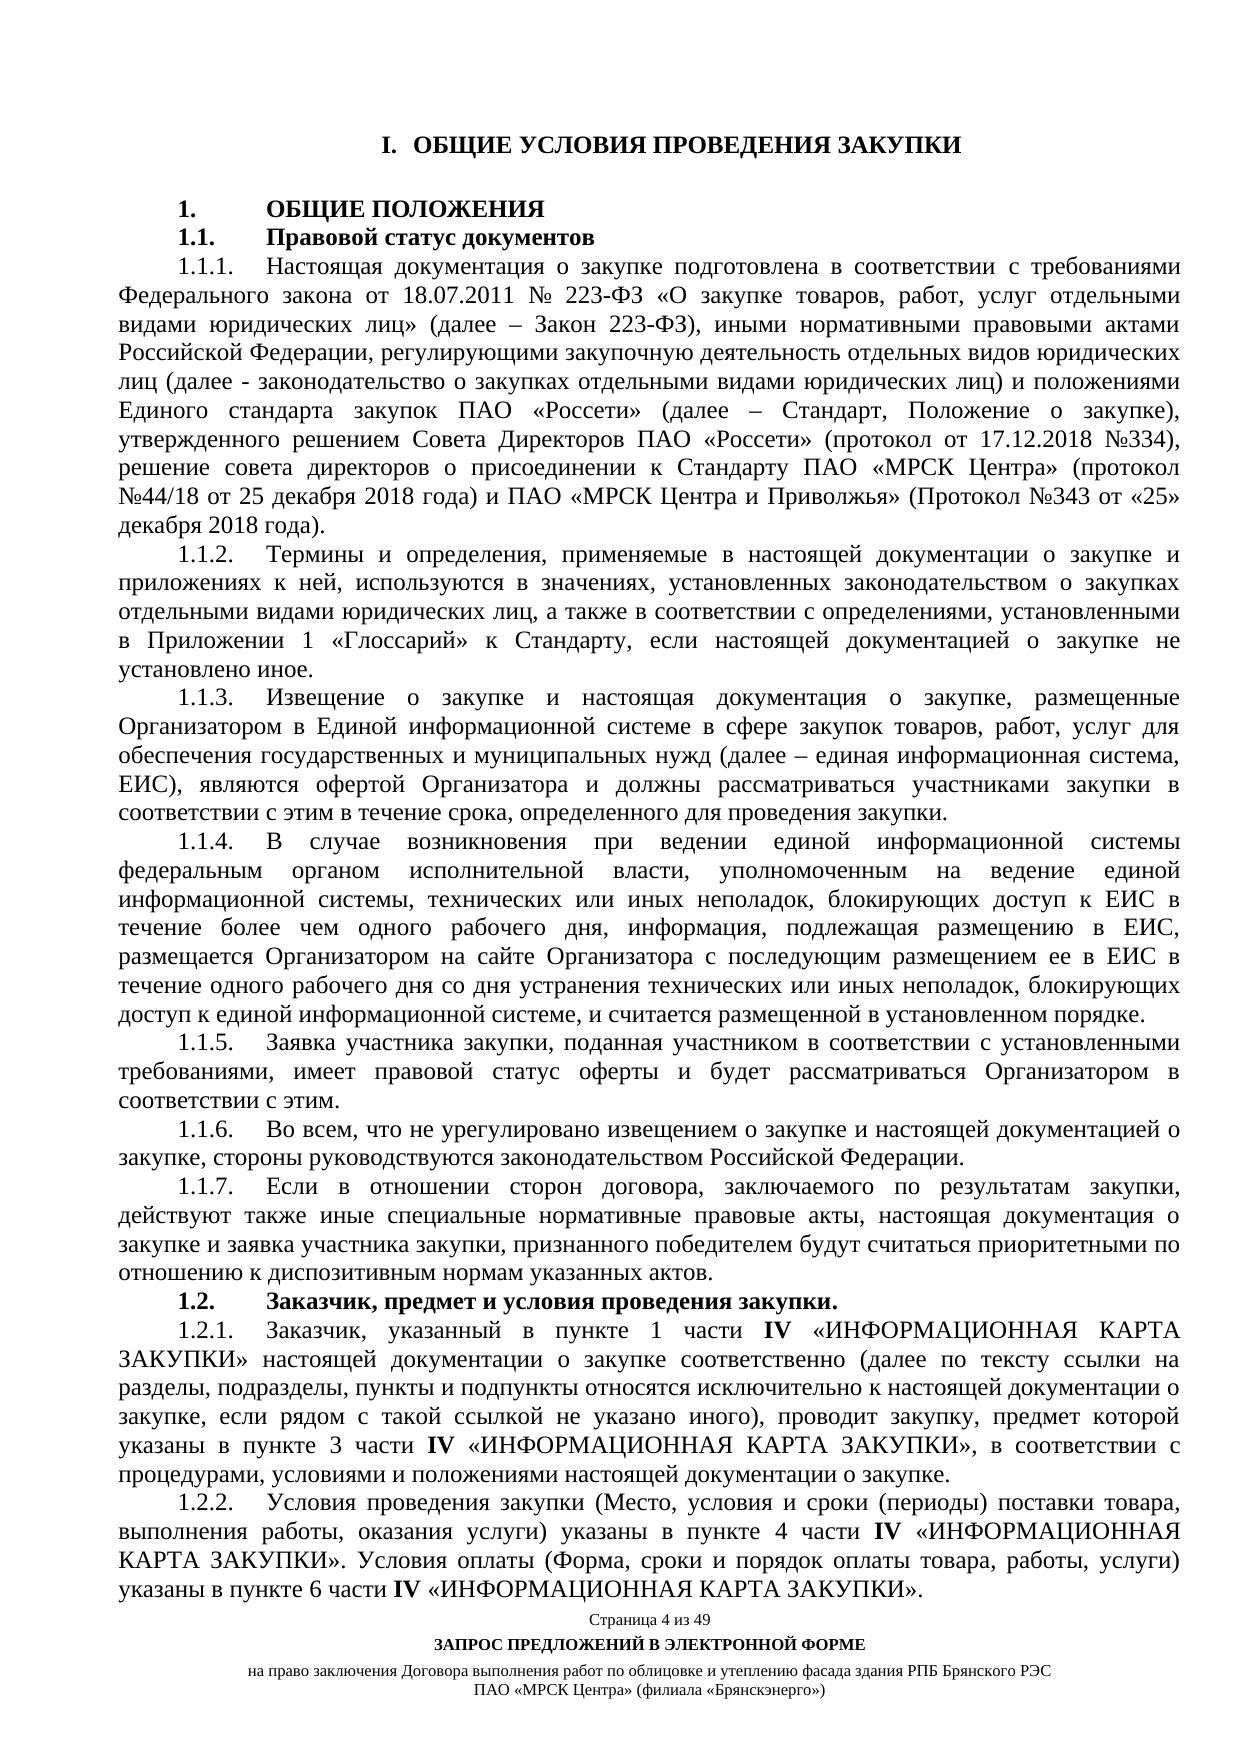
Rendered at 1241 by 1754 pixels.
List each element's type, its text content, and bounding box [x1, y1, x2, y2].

list Если в отношении сторон договора, заключаемого по результатам закупки, действуют также иные специальные нормативные правовые акты, настоящая документация о закупке и заявка участника закупки, признанного победителем будут считаться приоритетными по отношению к диспозитивным нормам указанных актов. [118, 1171, 1181, 1286]
list Заявка участника закупки, поданная участником в соответствии с установленными требованиями, имеет правовой статус оферты и будет рассматриваться Организатором в соответствии с этим. [118, 1027, 1181, 1114]
list Термины и определения, применяемые в настоящей документации о закупке и приложениях к ней, используются в значениях, установленных законодательством о закупках отдельными видами юридических лиц, а также в соответствии с определениями, установленными в Приложении 1 «Глоссарий» к Стандарту, если настоящей документацией о закупке не установлено иное. [118, 539, 1181, 682]
list Настоящая документация о закупке подготовлена в соответствии с требованиями Федерального закона от 18.07.2011 № 223-ФЗ «О закупке товаров, работ, услуг отдельными видами юридических лиц» (далее – Закон 223-ФЗ), иными нормативными правовыми актами Российской Федерации, регулирующими закупочную деятельность отдельных видов юридических лиц (далее - законодательство о закупках отдельными видами юридических лиц) и положениями Единого стандарта закупок ПАО «Россети» (далее – Стандарт, Положение о закупке), утвержденного решением Совета Директоров ПАО «Россети» (протокол от 17.12.2018 №334), решение совета директоров о присоединении к Стандарту ПАО «МРСК Центра» (протокол №44/18 от 25 декабря 2018 года) и ПАО «МРСК Центра и Приволжья» (Протокол №343 от «25» декабря 2018 года). [118, 251, 1181, 539]
list Во всем, что не урегулировано извещением о закупке и настоящей документацией о закупке, стороны руководствуются законодательством Российской Федерации. [118, 1114, 1181, 1171]
subtitle Заказчик, предмет и условия проведения закупки. [118, 1286, 1181, 1315]
subtitle ОБЩИЕ УСЛОВИЯ ПРОВЕДЕНИЯ закупки [118, 130, 1181, 159]
subtitle ОБЩИЕ ПОЛОЖЕНИЯ [118, 194, 1181, 222]
subtitle Условия проведения закупки (Место, условия и сроки (периоды) поставки товара, выполнения работы, оказания услуги) указаны в пункте 4 части IV «ИНФОРМАЦИОННАЯ КАРТА ЗАКУПКИ». Условия оплаты (Форма, сроки и порядок оплаты товара, работы, услуги) указаны в пункте 6 части IV «ИНФОРМАЦИОННАЯ КАРТА ЗАКУПКИ». [118, 1487, 1181, 1602]
subtitle Правовой статус документов [118, 222, 1181, 251]
list Извещение о закупке и настоящая документация о закупке, размещенные Организатором в Единой информационной системе в сфере закупок товаров, работ, услуг для обеспечения государственных и муниципальных нужд (далее – единая информационная система, ЕИС), являются офертой Организатора и должны рассматриваться участниками закупки в соответствии с этим в течение срока, определенного для проведения закупки. [118, 682, 1181, 826]
subtitle Заказчик, указанный в пункте 1 части IV «ИНФОРМАЦИОННАЯ КАРТА ЗАКУПКИ» настоящей документации о закупке соответственно (далее по тексту ссылки на разделы, подразделы, пункты и подпункты относятся исключительно к настоящей документации о закупке, если рядом с такой ссылкой не указано иного), проводит закупку, предмет которой указаны в пункте 3 части IV «ИНФОРМАЦИОННАЯ КАРТА ЗАКУПКИ», в соответствии с процедурами, условиями и положениями настоящей документации о закупке. [118, 1315, 1181, 1487]
list В случае возникновения при ведении единой информационной системы федеральным органом исполнительной власти, уполномоченным на ведение единой информационной системы, технических или иных неполадок, блокирующих доступ к ЕИС в течение более чем одного рабочего дня, информация, подлежащая размещению в ЕИС, размещается Организатором на сайте Организатора с последующим размещением ее в ЕИС в течение одного рабочего дня со дня устранения технических или иных неполадок, блокирующих доступ к единой информационной системе, и считается размещенной в установленном порядке. [118, 826, 1181, 1027]
